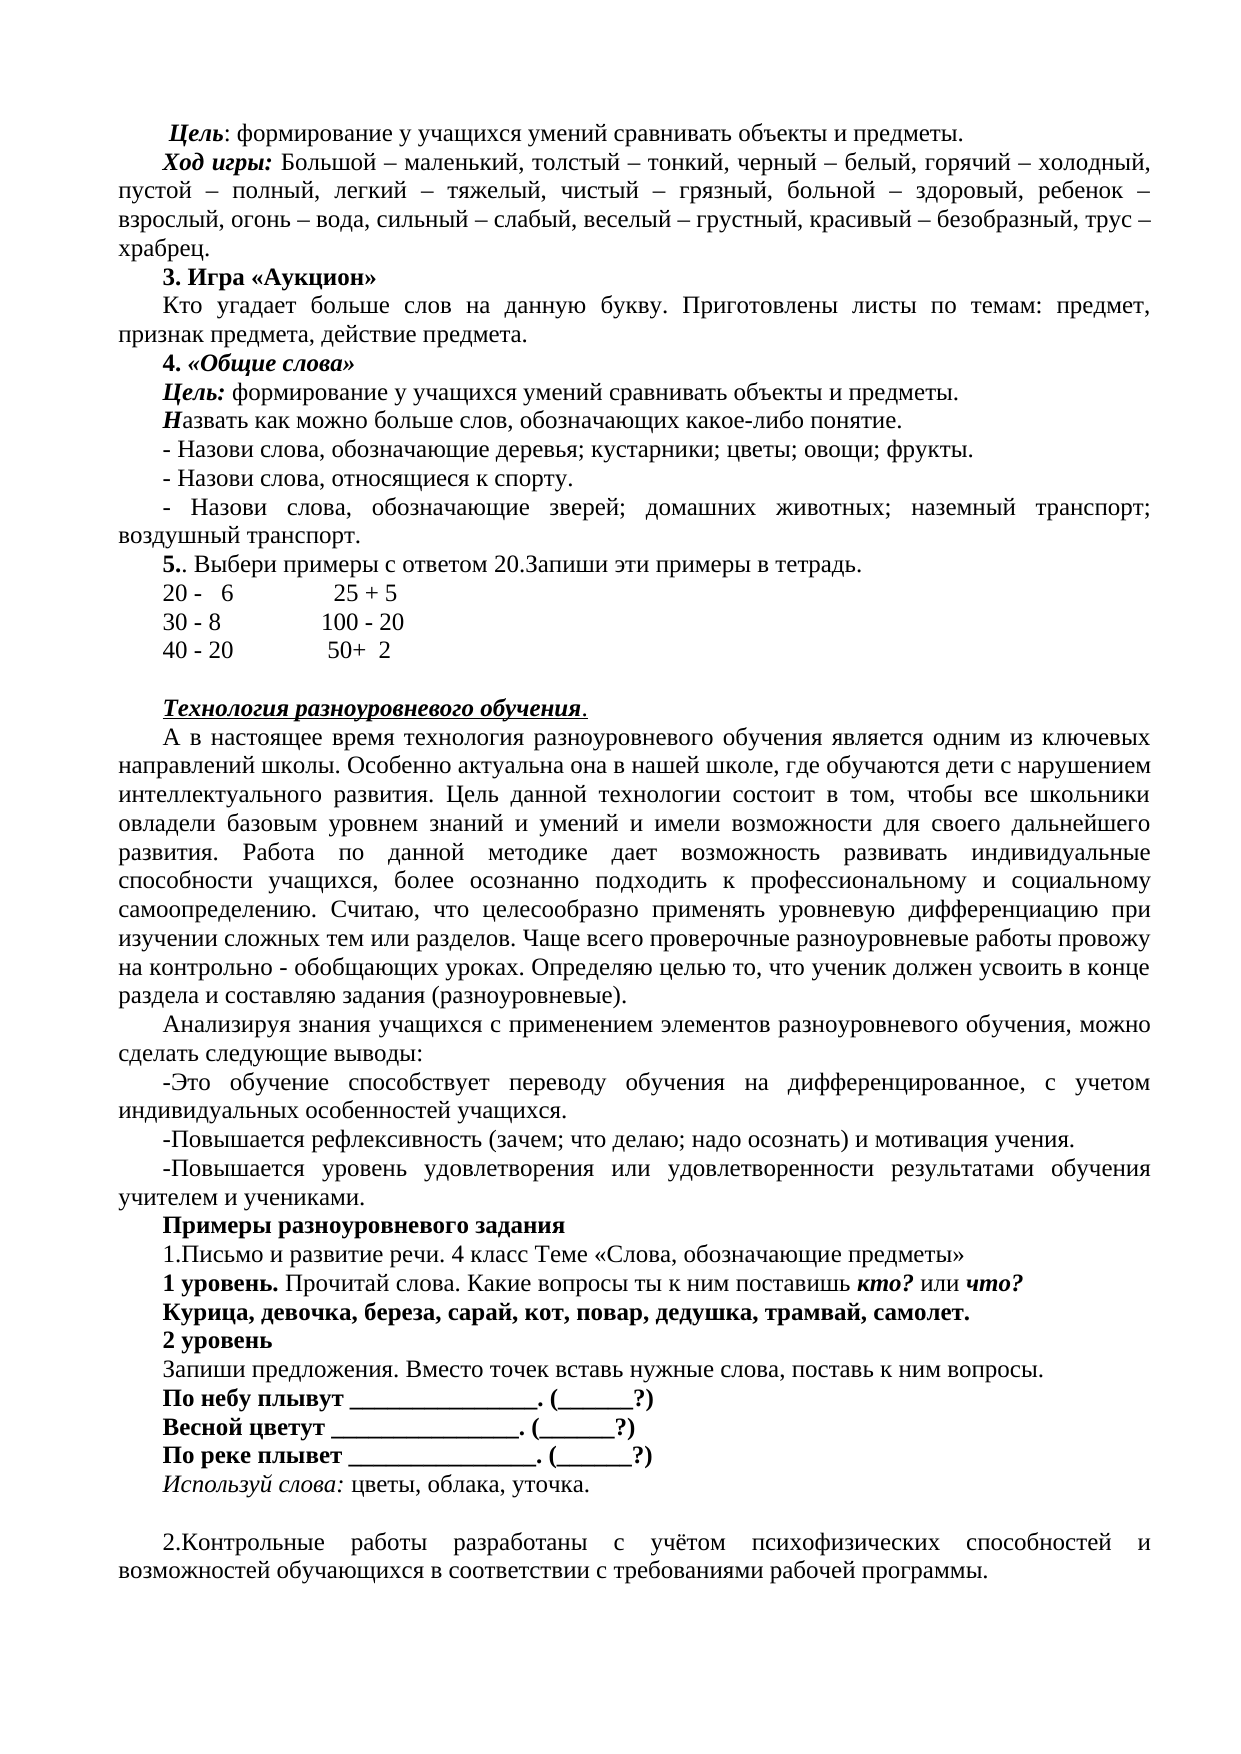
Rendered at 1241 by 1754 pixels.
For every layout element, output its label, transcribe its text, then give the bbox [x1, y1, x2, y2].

text Примеры разноуровневого задания [118, 1211, 1152, 1239]
text 20 - 6 25 + 5 [118, 578, 1152, 607]
text Цель: формирование у учащихся умений сравнивать объекты и предметы. [118, 377, 1152, 406]
text Цель: формирование у учащихся умений сравнивать объекты и предметы. [118, 118, 1152, 147]
text Весной цветут _______________. (______?) [118, 1412, 1152, 1441]
text 2 уровень [118, 1326, 1152, 1354]
text 1.Письмо и развитие речи. 4 класс Теме «Слова, обозначающие предметы» [118, 1239, 1152, 1268]
text - Назови слова, обозначающие деревья; кустарники; цветы; овощи; фрукты. [118, 434, 1152, 463]
text - Назови слова, относящиеся к спорту. [118, 463, 1152, 492]
text -Это обучение способствует переводу обучения на дифференцированное, с учетом индивидуальных особенностей учащихся. [118, 1067, 1152, 1124]
text По небу плывут _______________. (______?) [118, 1383, 1152, 1412]
text 4. «Общие слова» [118, 348, 1152, 377]
text 1 уровень. Прочитай слова. Какие вопросы ты к ним поставишь кто? или что? [118, 1268, 1152, 1297]
text Технология разноуровневого обучения. [118, 693, 1152, 722]
text Запиши предложения. Вместо точек вставь нужные слова, поставь к ним вопросы. [118, 1354, 1152, 1383]
text Используй слова: цветы, облака, уточка. [118, 1469, 1152, 1498]
text Анализируя знания учащихся с применением элементов разноуровневого обучения, можно сделать следующие выводы: [118, 1009, 1152, 1067]
text А в настоящее время технология разноуровневого обучения является одним из ключевых направлений школы. Особенно актуальна она в нашей школе, где обучаются дети с нарушением интеллектуального развития. Цель данной технологии состоит в том, чтобы все школьники овладели базовым уровнем знаний и умений и имели возможности для своего дальнейшего развития. Работа по данной методике дает возможность развивать индивидуальные способности учащихся, более осознанно подходить к профессиональному и социальному самоопределению. Считаю, что целесообразно применять уровневую дифференциацию при изучении сложных тем или разделов. Чаще всего проверочные разноуровневые работы провожу на контрольно - обобщающих уроках. Определяю целью то, что ученик должен усвоить в конце раздела и составляю задания (разноуровневые). [118, 722, 1152, 1009]
text 40 - 20 50+ 2 [118, 636, 1152, 664]
text Назвать как можно больше слов, обозначающих какое-либо понятие. [118, 406, 1152, 434]
text Кто угадает больше слов на данную букву. Приготовлены листы по темам: предмет, признак предмета, действие предмета. [118, 291, 1152, 348]
text Ход игры: Большой – маленький, толстый – тонкий, черный – белый, горячий – холодный, пустой – полный, легкий – тяжелый, чистый – грязный, больной – здоровый, ребенок – взрослый, огонь – вода, сильный – слабый, веселый – грустный, красивый – безобразный, трус – храбрец. [118, 147, 1152, 262]
text 30 - 8 100 - 20 [118, 607, 1152, 636]
text - Назови слова, обозначающие зверей; домашних животных; наземный транспорт; воздушный транспорт. [118, 492, 1152, 549]
text -Повышается уровень удовлетворения или удовлетворенности результатами обучения учителем и учениками. [118, 1153, 1152, 1211]
text Курица, девочка, береза, сарай, кот, повар, дедушка, трамвай, самолет. [118, 1297, 1152, 1326]
text По реке плывет _______________. (______?) [118, 1441, 1152, 1469]
text -Повышается рефлексивность (зачем; что делаю; надо осознать) и мотивация учения. [118, 1124, 1152, 1153]
text 3. Игра «Аукцион» [118, 262, 1152, 291]
text 2.Контрольные работы разработаны с учётом психофизических способностей и возможностей обучающихся в соответствии с требованиями рабочей программы. [118, 1527, 1152, 1584]
text 5.. Выбери примеры с ответом 20.Запиши эти примеры в тетрадь. [118, 549, 1152, 578]
